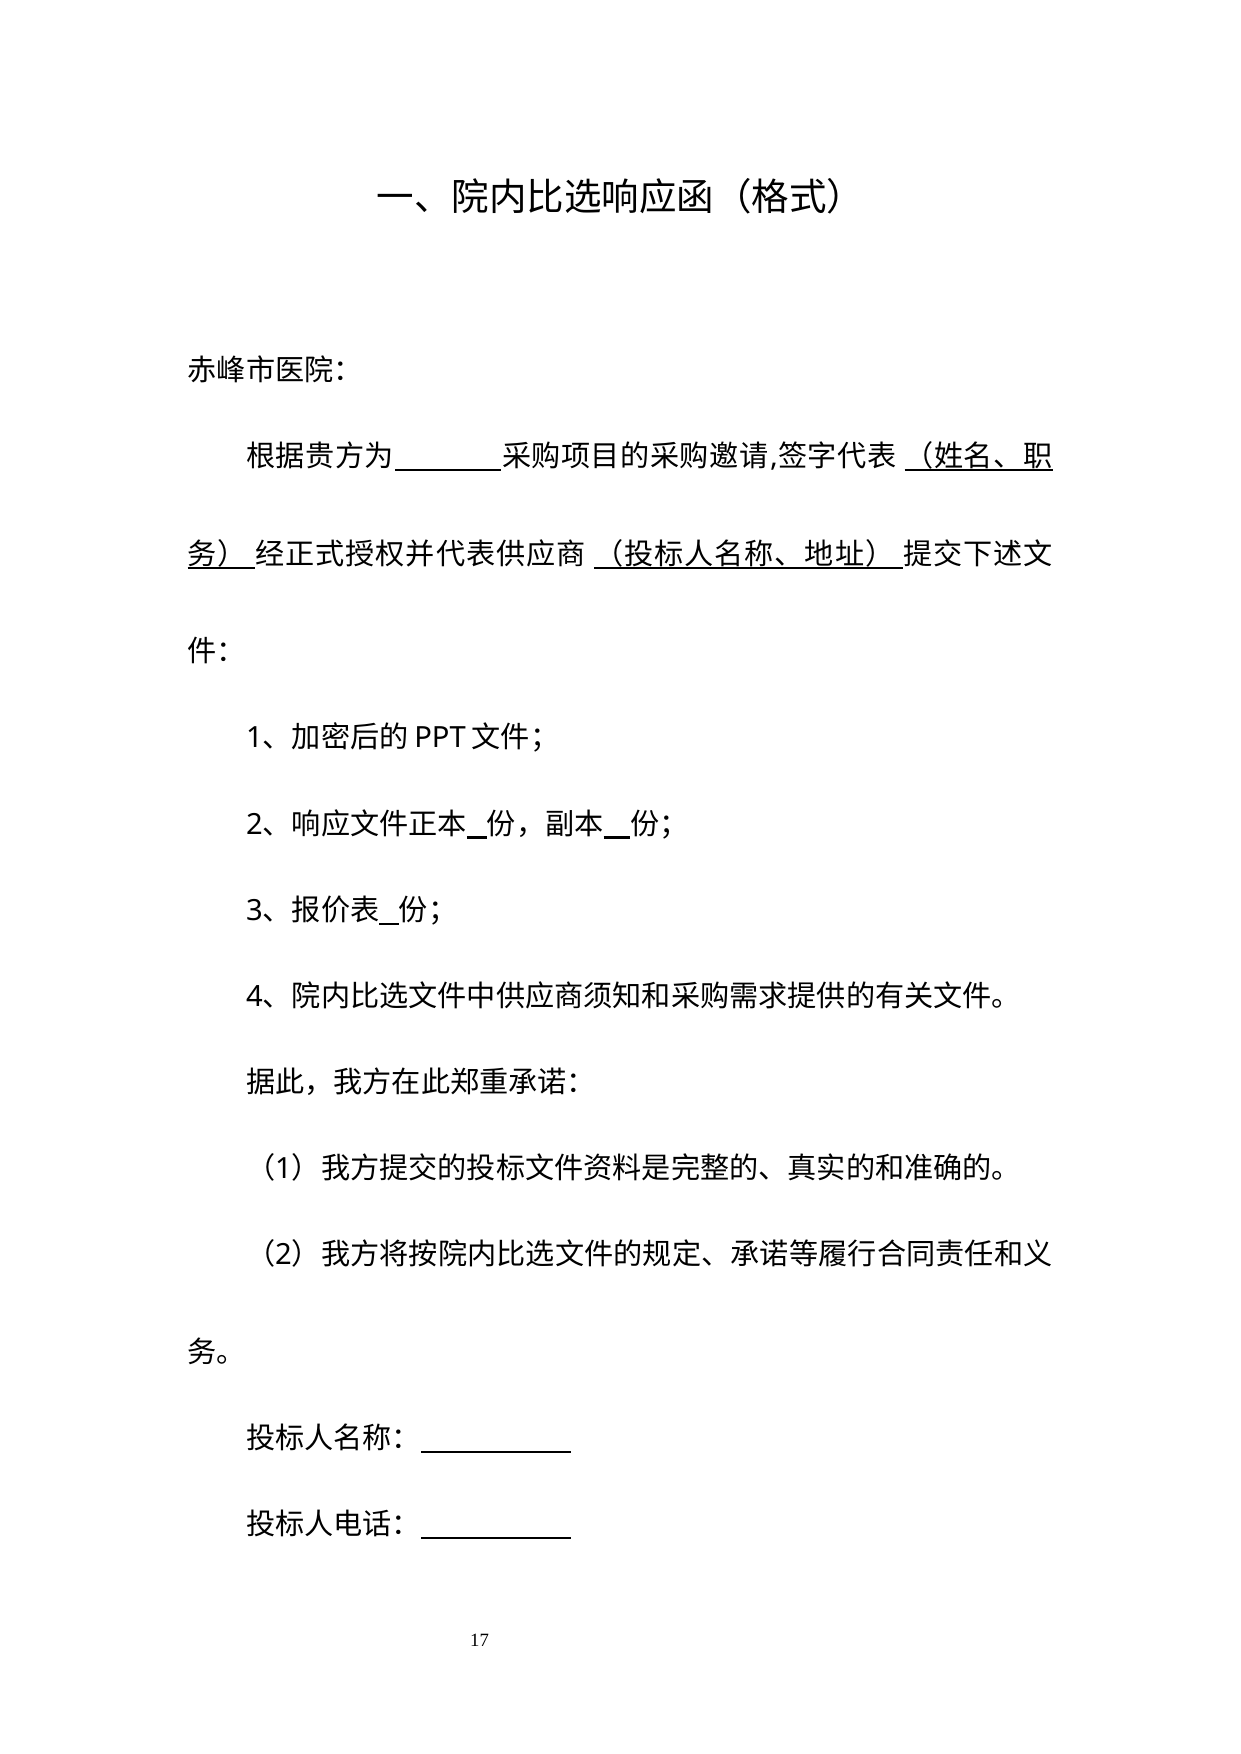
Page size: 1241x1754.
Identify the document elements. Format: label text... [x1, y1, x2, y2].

text 据此，我方在此郑重承诺： [187, 1047, 1053, 1112]
list 我方将按院内比选文件的规定、承诺等履行合同责任和义务。 [187, 1220, 1053, 1382]
list 加密后的PPT文件； [187, 703, 1053, 768]
list 我方提交的投标文件资料是完整的、真实的和准确的。 [187, 1133, 1053, 1198]
text 投标人电话： [187, 1489, 1053, 1554]
list 响应文件正本 份，副本 份； [187, 789, 1053, 854]
list 报价表 份； [187, 875, 1053, 940]
text 投标人名称： [187, 1403, 1053, 1468]
text 赤峰市医院： [187, 336, 1053, 401]
text 根据贵方为 采购项目的采购邀请,签字代表 （姓名、职务） 经正式授权并代表供应商 （投标人名称、地址） 提交下述文件： [187, 422, 1053, 682]
list 院内比选文件中供应商须知和采购需求提供的有关文件。 [187, 961, 1053, 1026]
text 一、院内比选响应函（格式） [187, 162, 1053, 227]
